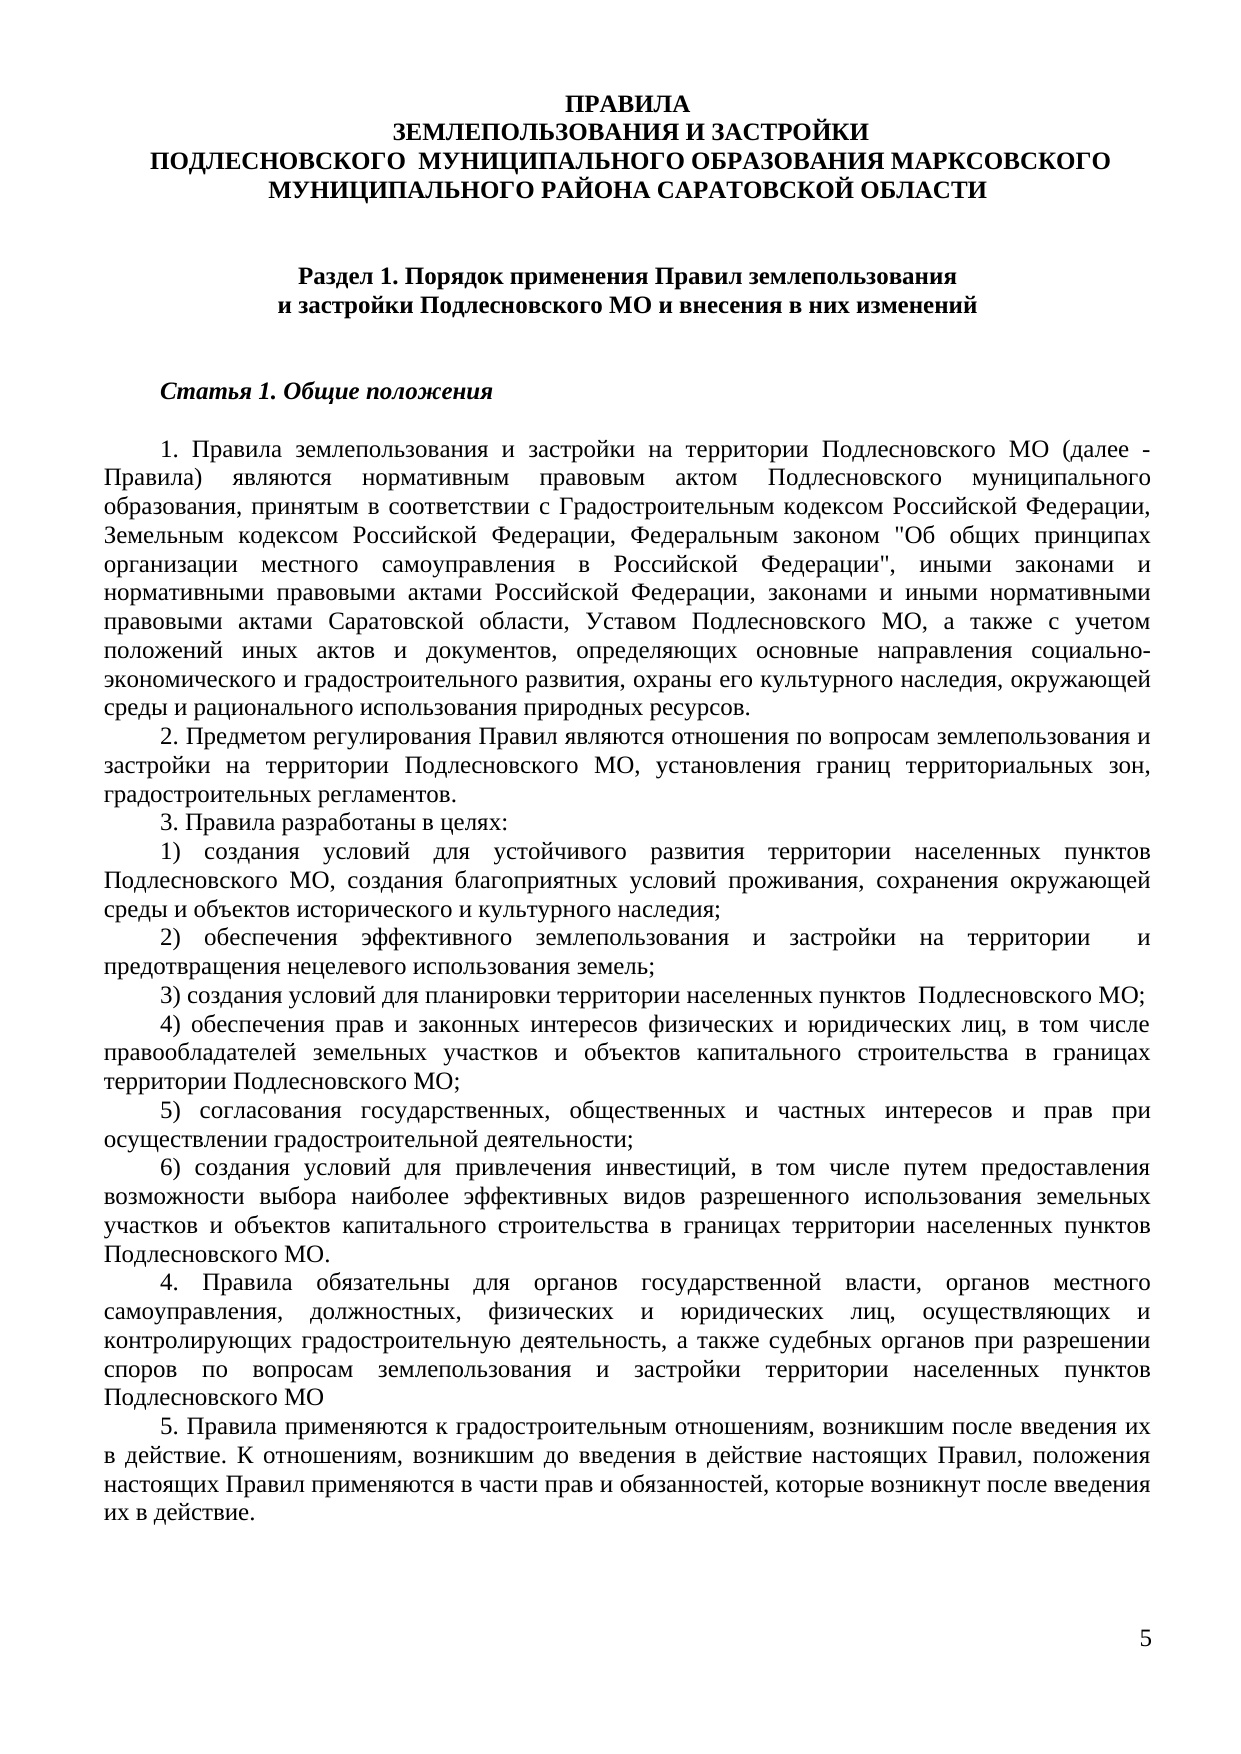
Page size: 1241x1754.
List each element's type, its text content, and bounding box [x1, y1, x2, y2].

text 2. Предметом регулирования Правил являются отношения по вопросам землепользования и застройки на территории Подлесновского МО, установления границ территориальных зон, градостроительных регламентов. [103, 721, 1152, 807]
title ПОДЛЕСНОВСКОГО МУНИЦИПАЛЬНОГО ОБРАЗОВАНИЯ МАРКСОВСКОГО МУНИЦИПАЛЬНОГО РАЙОНА САРАТОВСКОЙ ОБЛАСТИ [103, 146, 1152, 204]
title ЗЕМЛЕПОЛЬЗОВАНИЯ И ЗАСТРОЙКИ [103, 117, 1152, 146]
text 2) обеспечения эффективного землепользования и застройки на территории и предотвращения нецелевого использования земель; [103, 922, 1152, 980]
text и застройки Подлесновского МО и внесения в них изменений [103, 290, 1152, 319]
text 6) создания условий для привлечения инвестиций, в том числе путем предоставления возможности выбора наиболее эффективных видов разрешенного использования земельных участков и объектов капитального строительства в границах территории населенных пунктов Подлесновского МО. [103, 1152, 1152, 1267]
text 4) обеспечения прав и законных интересов физических и юридических лиц, в том числе правообладателей земельных участков и объектов капитального строительства в границах территории Подлесновского МО; [103, 1009, 1152, 1095]
text 5) согласования государственных, общественных и частных интересов и прав при осуществлении градостроительной деятельности; [103, 1095, 1152, 1152]
text 3) создания условий для планировки территории населенных пунктов Подлесновского МО; [103, 980, 1152, 1009]
text 1) создания условий для устойчивого развития территории населенных пунктов Подлесновского МО, создания благоприятных условий проживания, сохранения окружающей среды и объектов исторического и культурного наследия; [103, 836, 1152, 922]
text 1. Правила землепользования и застройки на территории Подлесновского МО (далее - Правила) являются нормативным правовым актом Подлесновского муниципального образования, принятым в соответствии с Градостроительным кодексом Российской Федерации, Земельным кодексом Российской Федерации, Федеральным законом "Об общих принципах организации местного самоуправления в Российской Федерации", иными законами и нормативными правовыми актами Российской Федерации, законами и иными нормативными правовыми актами Саратовской области, Уставом Подлесновского МО, а также с учетом положений иных актов и документов, определяющих основные направления социально-экономического и градостроительного развития, охраны его культурного наследия, окружающей среды и рационального использования природных ресурсов. [103, 434, 1152, 721]
text 3. Правила разработаны в целях: [103, 807, 1152, 836]
text Раздел 1. Порядок применения Правил землепользования [103, 261, 1152, 290]
text 5. Правила применяются к градостроительным отношениям, возникшим после введения их в действие. К отношениям, возникшим до введения в действие настоящих Правил, положения настоящих Правил применяются в части прав и обязанностей, которые возникнут после введения их в действие. [103, 1411, 1152, 1526]
text Статья 1. Общие положения [103, 376, 1152, 405]
text 4. Правила обязательны для органов государственной власти, органов местного самоуправления, должностных, физических и юридических лиц, осуществляющих и контролирующих градостроительную деятельность, а также судебных органов при разрешении споров по вопросам землепользования и застройки территории населенных пунктов Подлесновского МО [103, 1267, 1152, 1411]
title ПРАВИЛА [103, 89, 1152, 117]
